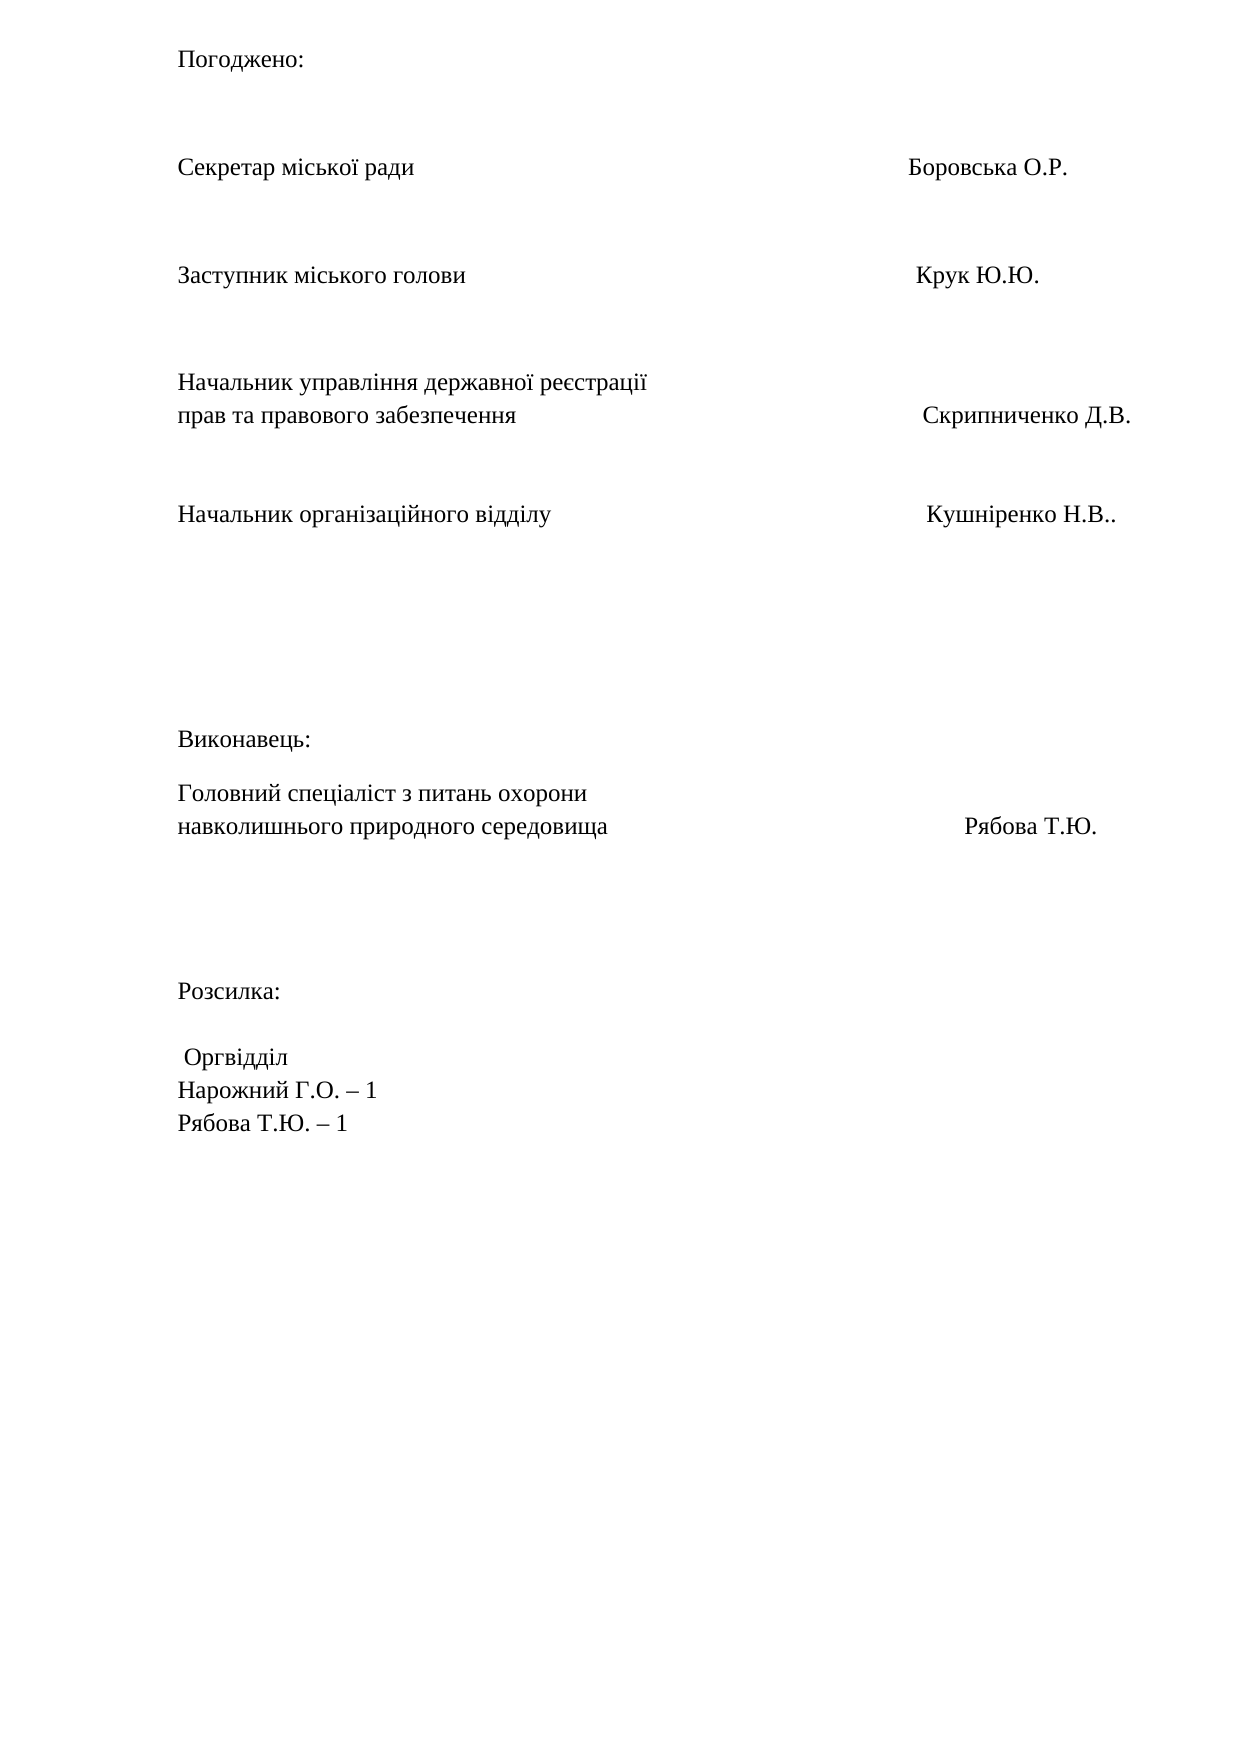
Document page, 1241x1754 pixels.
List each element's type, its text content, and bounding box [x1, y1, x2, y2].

text навколишнього природного середовища Рябова Т.Ю. [177, 811, 1152, 839]
text прав та правового забезпечення Скрипниченко Д.В. [177, 401, 1152, 429]
text Оргвідділ [177, 1042, 1152, 1071]
text Головний спеціаліст з питань охорони [177, 778, 1152, 806]
text Нарожний Г.О. – 1 [177, 1075, 1152, 1104]
text Секретар міської ради Боровська О.Р. [177, 152, 1152, 181]
text Заступник міського голови Крук Ю.Ю. [177, 260, 1152, 288]
text Розсилка: [177, 976, 1152, 1004]
text Начальник організаційного відділу Кушніренко Н.В.. [177, 499, 1152, 528]
text Виконавець: [177, 724, 1152, 753]
text Рябова Т.Ю. – 1 [177, 1108, 1152, 1137]
text Начальник управління державної реєстрації [177, 367, 1152, 396]
text Погоджено: [177, 44, 1152, 73]
